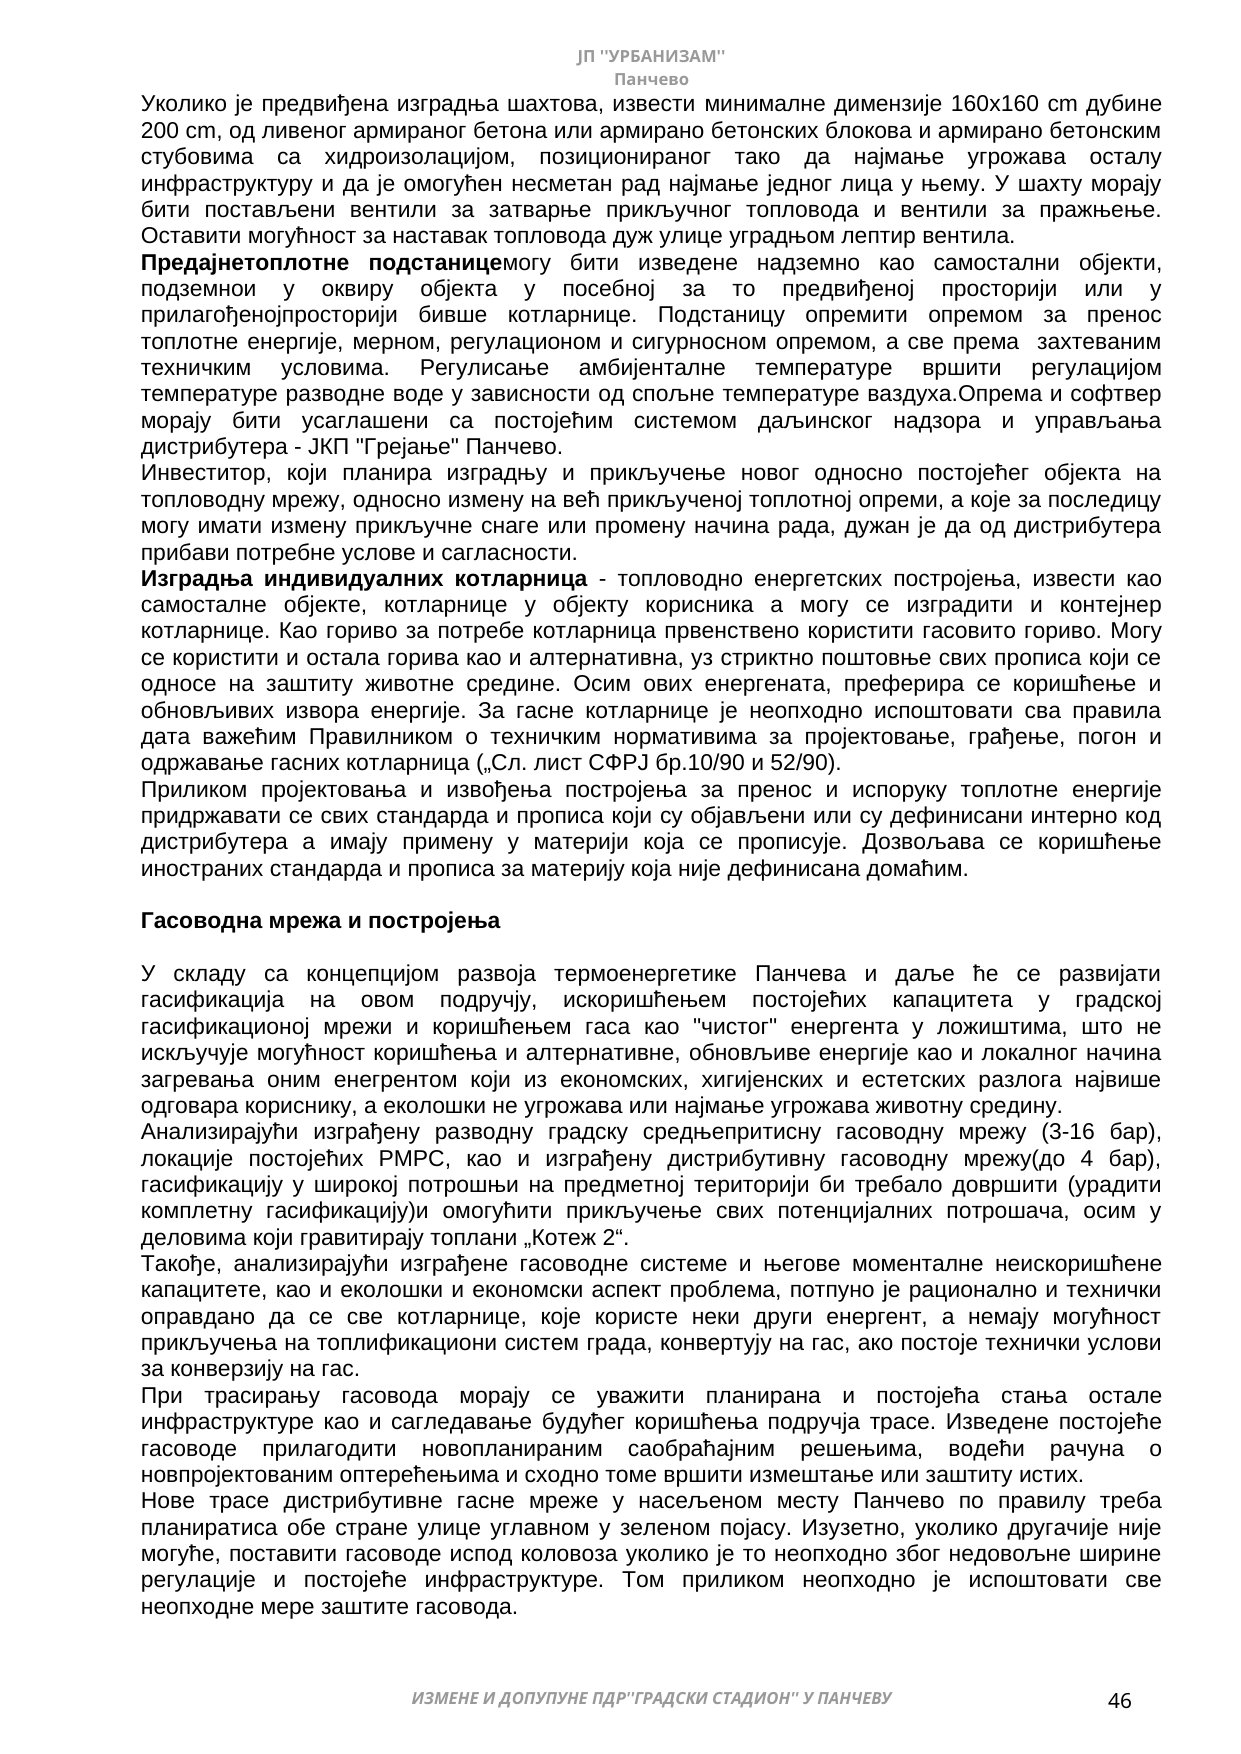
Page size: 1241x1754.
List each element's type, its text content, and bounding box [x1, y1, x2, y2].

text Уколико је предвиђена изградња шахтова, извести минималне димензије 160x160 cm дубине 200 cm, од ливеног армираног бетона или армирано бетонских блокова и армирано бетонским стубовима са хидроизолацијом, позиционираног тако да најмање угрожава осталу инфраструктуру и да је омогућен несметан рад најмање једног лица у њему. У шахту морају бити постављени вентили за затварње прикључног топловода и вентили за пражњење. Оставити могућност за наставак топловода дуж улице уградњом лептир вентила. [141, 90, 1162, 248]
text При трасирању гасовода морају се уважити планирана и постојећа стања остале инфраструктуре као и сагледавање будућег коришћења подручја трасе. Изведене постојеће гасоводе прилагодити новопланираним саобраћајним решењима, водећи рачуна о новпројектованим оптерећењима и сходно томе вршити измештање или заштиту истих. [141, 1382, 1162, 1487]
text Инвеститор, који планира изградњу и прикључење новог односно постојећег објекта на топловодну мрежу, односно измену на већ прикљученој топлотној опреми, а које за последицу могу имати измену прикључне снаге или промену начина рада, дужан је да од дистрибутера прибави потребне услове и сагласности. [141, 459, 1162, 565]
text Анализирајући изграђену разводну градску средњепритисну гасоводну мрежу (3-16 бар), локације постојећих РМРС, као и изграђену дистрибутивну гасоводну мрежу(до 4 бар), гасификацију у широкој потрошњи на предметној територији би требало довршити (урадити комплетну гасификацију)и омогућити прикључење свих потенцијалних потрошача, осим у деловима који гравитирају топлани „Котеж 2“. [141, 1118, 1162, 1250]
text У складу са концепцијом развоја термоенергетике Панчева и даље ће се развијати гасификација на овом подручју, искоришћењем постојећих капацитета у градској гасификационој мрежи и коришћењем гаса као "чистог" енергента у ложиштима, што не искључује могућност коришћења и алтернативне, обновљиве енергије као и локалног начина загревања оним енегрентом који из економских, хигијенских и естетских разлога највише одговара кориснику, а еколошки не угрожава или најмање угрожава животну средину. [141, 960, 1162, 1118]
text Изградња индивидуалних котларница - топловодно енергетских постројења, извести као самосталне објекте, котларнице у објекту корисника а могу се изградити и контејнер котларнице. Као гориво за потребе котларница првенствено користити гасовито гориво. Могу се користити и остала горива као и алтернативна, уз стриктно поштовње свих прописа који се односе на заштиту животне средине. Осим ових енергената, преферира се коришћење и обновљивих извора енергије. За гасне котларнице је неопходно испоштовати сва правила дата важећим Правилником о техничким нормативима за пројектовање, грађење, погон и одржавање гасних котларница („Сл. лист СФРЈ бр.10/90 и 52/90). [141, 565, 1162, 776]
text Предајнетоплотне подстаницемогу бити изведене надземно као самостални објекти, подземнои у оквиру објекта у посебној за то предвиђеној просторији или у прилагођенојпросторији бивше котларнице. Подстаницу опремити опремом за пренос топлотне енергије, мерном, регулационом и сигурносном опремом, а све према захтеваним техничким условима. Регулисање амбијенталне температуре вршити регулацијом температуре разводне воде у зависности од спољне температуре ваздуха.Опрема и софтвер морају бити усаглашени са постојећим системом даљинског надзора и управљања дистрибутера - ЈКП "Грејање" Панчево. [141, 248, 1162, 459]
text Гасоводна мрежа и постројења [141, 907, 1118, 934]
text Приликом пројектовања и извођења постројења за пренос и испоруку топлотне енергије придржавати се свих стандарда и прописа који су објављени или су дефинисани интерно код дистрибутера а имају примену у материји која се прописује. Дозвољава се коришћење иностраних стандарда и прописа за материју која није дефинисана домаћим. [141, 776, 1162, 881]
text Нове трасе дистрибутивне гасне мреже у насељеном месту Панчево по правилу треба планиратиса обе стране улице углавном у зеленом појасу. Изузетно, уколико другачије није могуће, поставити гасоводе испод коловоза уколико је то неопходно због недовољне ширине регулације и постојеће инфраструктуре. Том приликом неопходно је испоштовати све неопходне мере заштите гасовода. [141, 1487, 1162, 1619]
text Такође, анализирајући изграђене гасоводне системе и његове моменталне неискоришћене капацитете, као и еколошки и економски аспект проблема, потпуно је рационално и технички оправдано да се све котларнице, које користе неки други енергент, а немају могућност прикључења на топлификациони систем града, конвертују на гас, ако постоје технички услови за конверзију на гас. [141, 1250, 1162, 1382]
